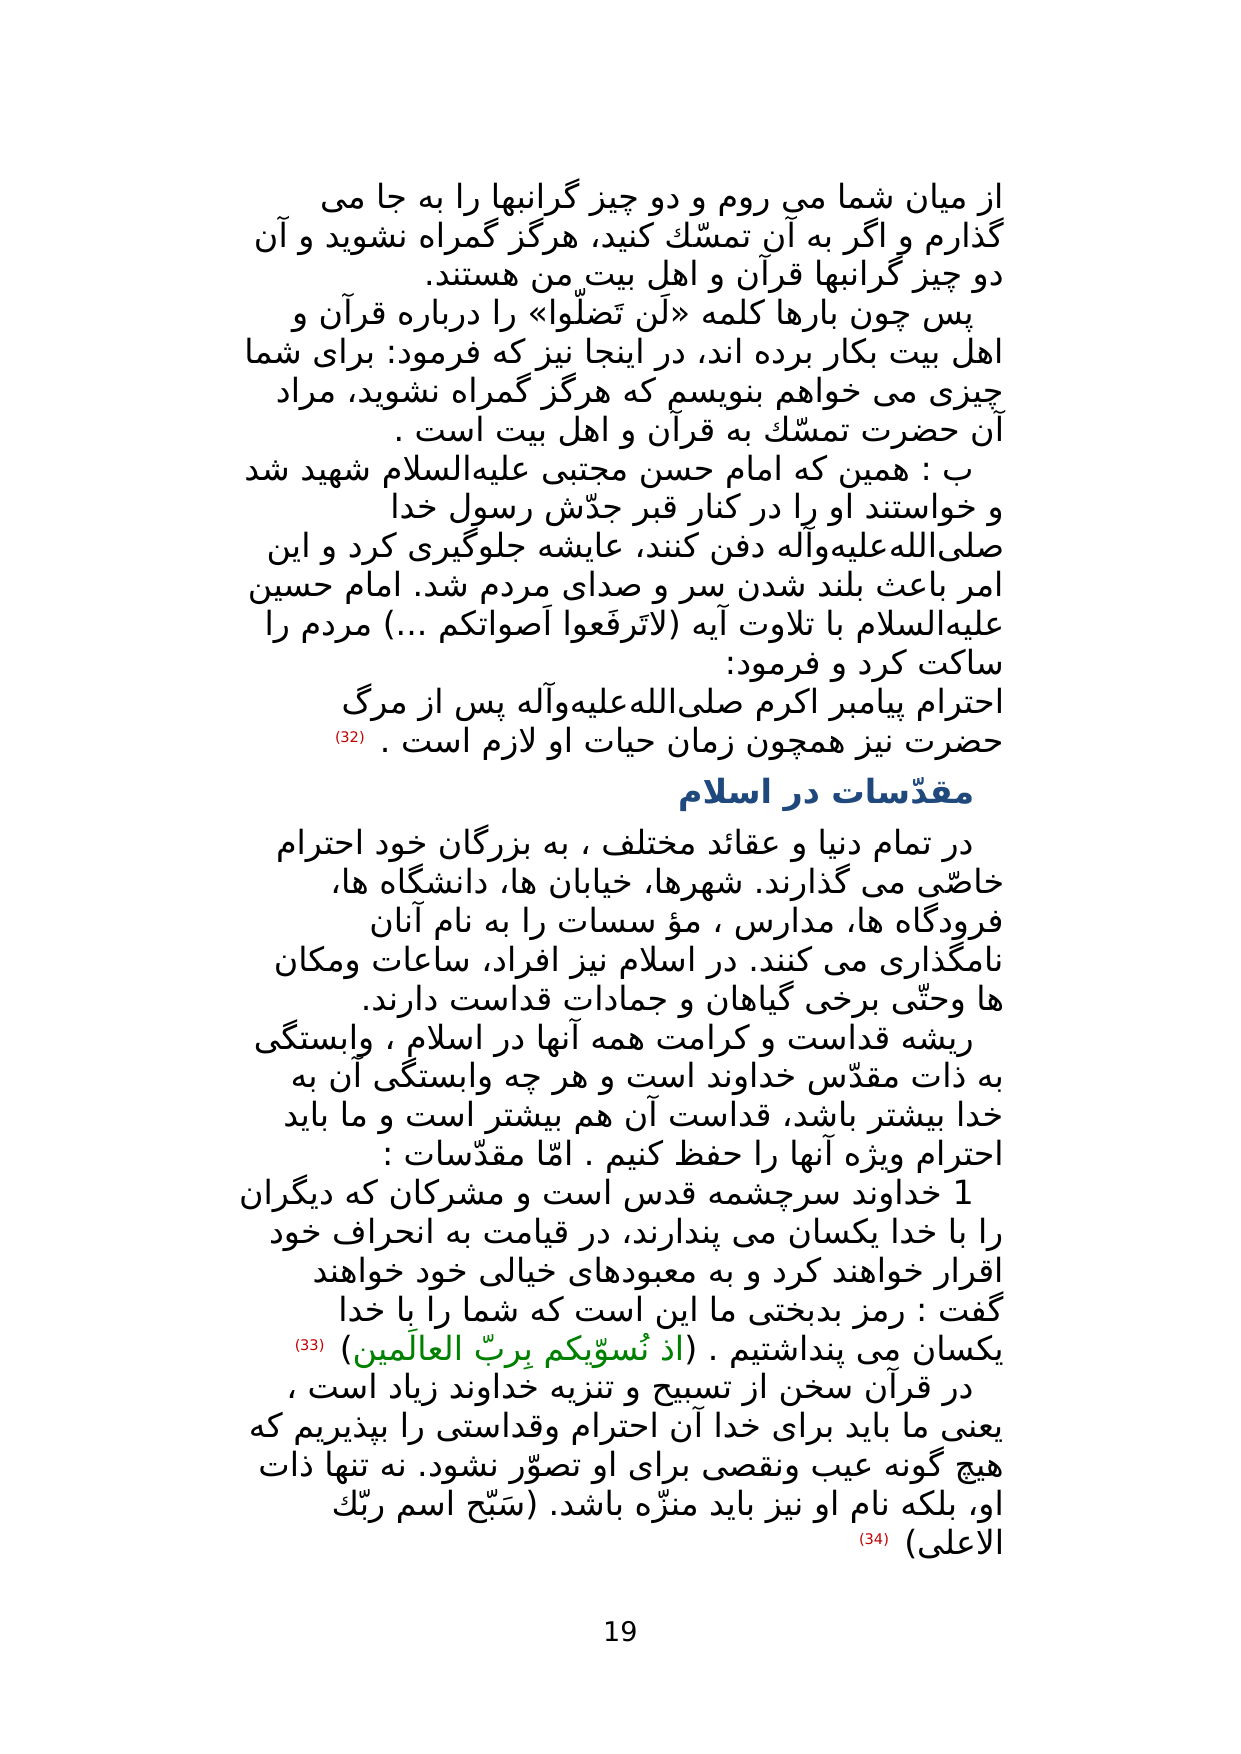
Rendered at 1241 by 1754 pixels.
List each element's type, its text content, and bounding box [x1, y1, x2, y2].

text در تمام دنيا و عقائد مختلف ، به بزرگان خود احترام خاصّى مى گذارند. شهرها، خيابان ها، دانشگاه ها، فرودگاه ها، مدارس ، مؤ سسات را به نام آنان نامگذارى مى كنند. در اسلام نيز افراد، ساعات ومكان ها وحتّى برخى گياهان و جمادات قداست دارند. [236, 824, 1004, 1018]
subtitle مقدّسات در اسلام [236, 772, 1004, 811]
text 1 خداوند سرچشمه قدس است و مشركان كه ديگران را با خدا يكسان مى پندارند، در قيامت به انحراف خود اقرار خواهند كرد و به معبودهاى خيالى خود خواهند گفت : رمز بدبختى ما اين است كه شما را با خدا يكسان مى پنداشتيم . (اذ نُسوّيكم بِربّ العالَمين) (33) [236, 1173, 1004, 1368]
text احترام پيامبر اكرم صلى‌الله‌عليه‌وآله پس از مرگ حضرت نيز همچون زمان حيات او لازم است . (32) [236, 682, 1004, 760]
text ريشه قداست و كرامت همه آنها در اسلام ، وابستگى به ذات مقدّس خداوند است و هر چه وابستگى آن به خدا بيشتر باشد، قداست آن هم بيشتر است و ما بايد احترام ويژه آنها را حفظ كنيم . امّا مقدّسات : [236, 1018, 1004, 1173]
text ب : همين كه امام حسن مجتبى عليه‌السلام شهيد شد و خواستند او را در كنار قبر جدّش رسول خدا صلى‌الله‌عليه‌وآله دفن كنند، عايشه جلوگيرى كرد و اين امر باعث بلند شدن سر و صداى مردم شد. امام حسين عليه‌السلام با تلاوت آيه (لاتَرفَعوا اَصواتكم ...) مردم را ساكت كرد و فرمود: [236, 449, 1004, 682]
text در قرآن سخن از تسبيح و تنزيه خداوند زياد است ، يعنى ما بايد براى خدا آن احترام وقداستى را بپذيريم كه هيچ گونه عيب ونقصى براى او تصوّر نشود. نه تنها ذات او، بلكه نام او نيز بايد منزّه باشد. (سَبّح اسم ربّك الاعلى) (34) [236, 1368, 1004, 1562]
text پس چون بارها كلمه «لَن تَضلّوا» را درباره قرآن و اهل بيت بكار برده اند، در اينجا نيز كه فرمود: براى شما چيزى مى خواهم بنويسم كه هرگز گمراه نشويد، مراد آن حضرت تمسّك به قرآن و اهل بيت است . [236, 294, 1004, 449]
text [236, 177, 1004, 294]
